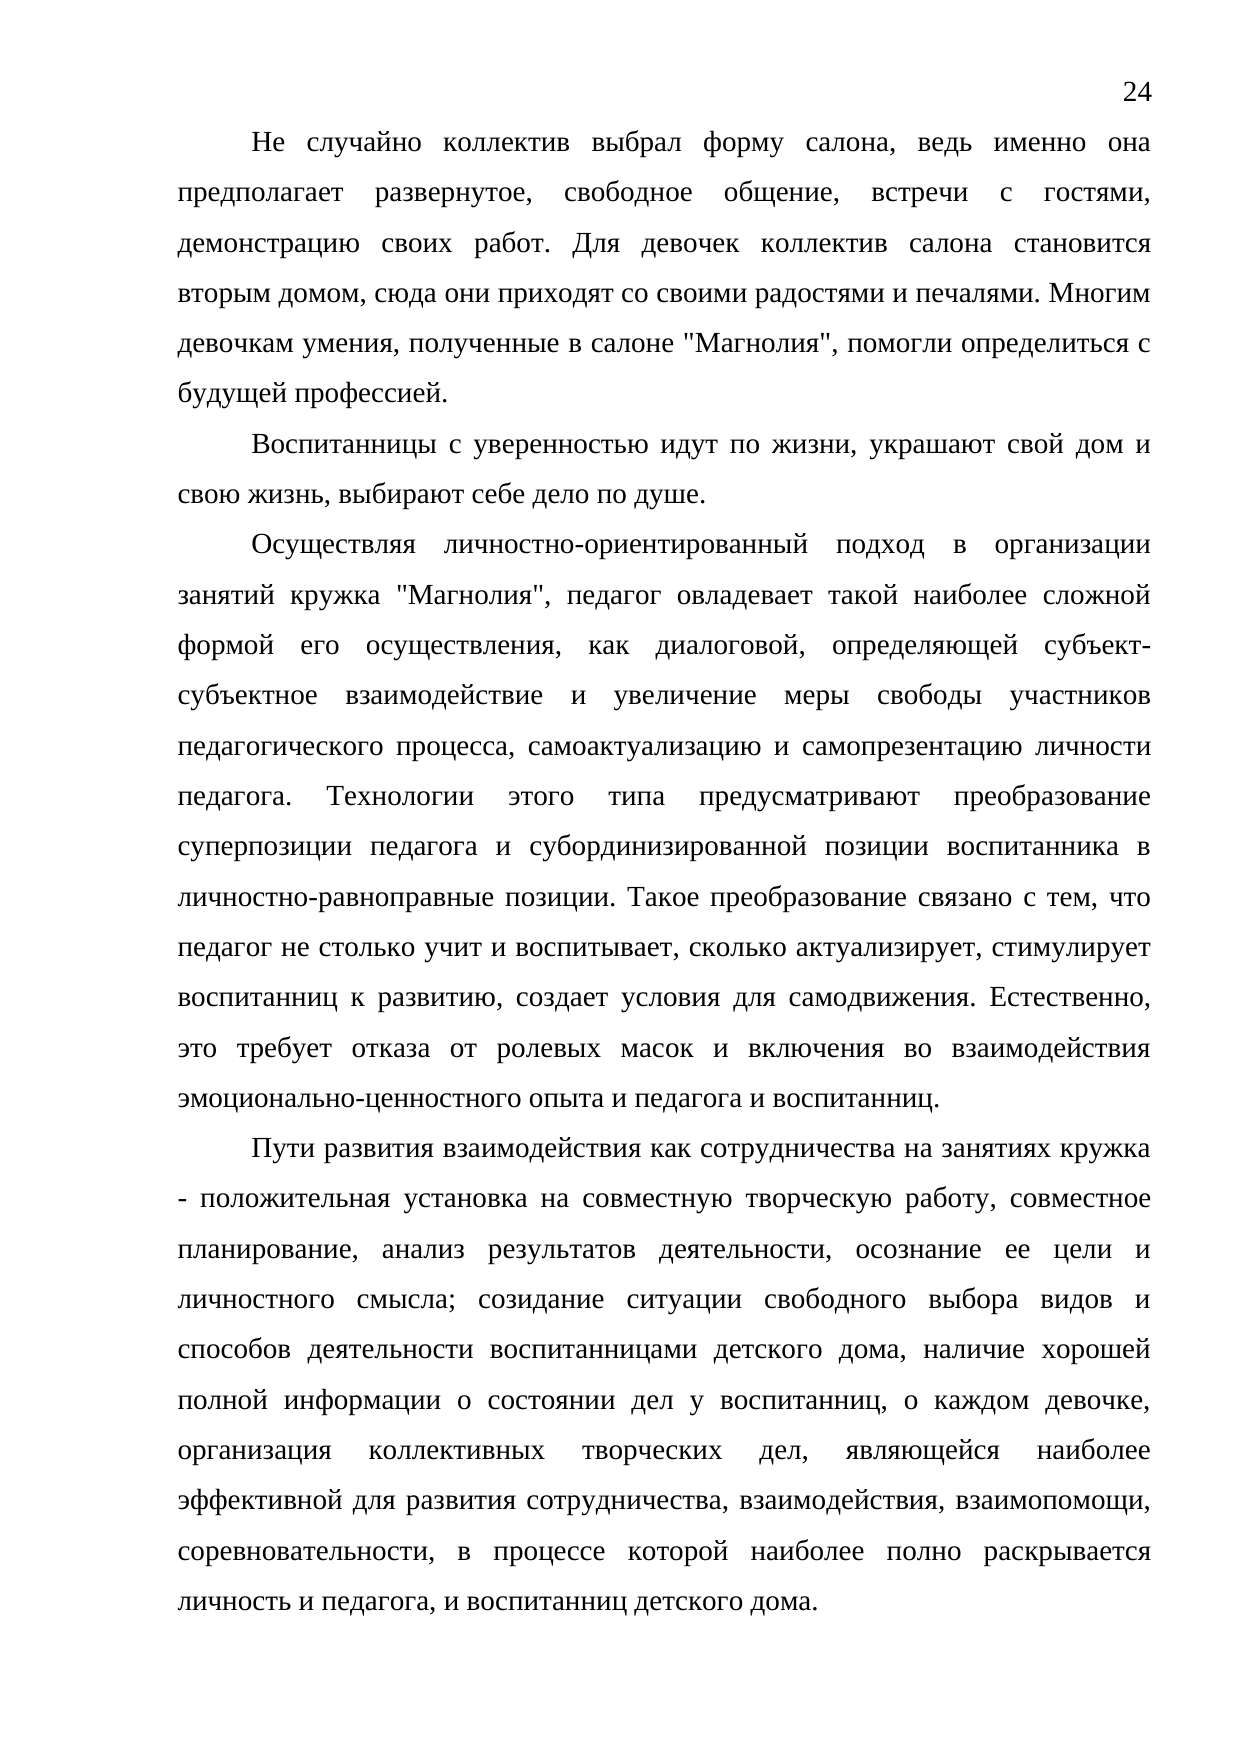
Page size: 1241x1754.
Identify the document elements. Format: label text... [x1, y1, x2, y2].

text Пути развития взаимодействия как сотрудничества на занятиях кружка - положительная установка на совместную творческую работу, совместное планирование, анализ результатов деятельности, осознание ее цели и личностного смысла; созидание ситуации свободного выбора видов и способов деятельности воспитанницами детского дома, наличие хорошей полной информации о состоянии дел у воспитанниц, о каждом девочке, организация коллективных творческих дел, являющейся наиболее эффективной для развития сотрудничества, взаимодействия, взаимопомощи, соревновательности, в процессе которой наиболее полно раскрывается личность и педагога, и воспитанниц детского дома. [177, 1130, 1152, 1617]
text Не случайно коллектив выбрал форму салона, ведь именно она предполагает развернутое, свободное общение, встречи с гостями, демонстрацию своих работ. Для девочек коллектив салона становится вторым домом, сюда они приходят со своими радостями и печалями. Многим девочкам умения, полученные в салоне "Магнолия", помогли определиться с будущей профессией. [177, 124, 1152, 409]
text Воспитанницы с уверенностью идут по жизни, украшают свой дом и свою жизнь, выбирают себе дело по душе. [177, 426, 1152, 510]
text Осуществляя личностно-ориентированный подход в организации занятий кружка "Магнолия", педагог овладевает такой наиболее сложной формой его осуществления, как диалоговой, определяющей субъект-субъектное взаимодействие и увеличение меры свободы участников педагогического процесса, самоактуализацию и самопрезентацию личности педагога. Технологии этого типа предусматривают преобразование суперпозиции педагога и субординизированной позиции воспитанника в личностно-равноправные позиции. Такое преобразование связано с тем, что педагог не столько учит и воспитывает, сколько актуализирует, стимулирует воспитанниц к развитию, создает условия для самодвижения. Естественно, это требует отказа от ролевых масок и включения во взаимодействия эмоционально-ценностного опыта и педагога и воспитанниц. [177, 527, 1152, 1113]
